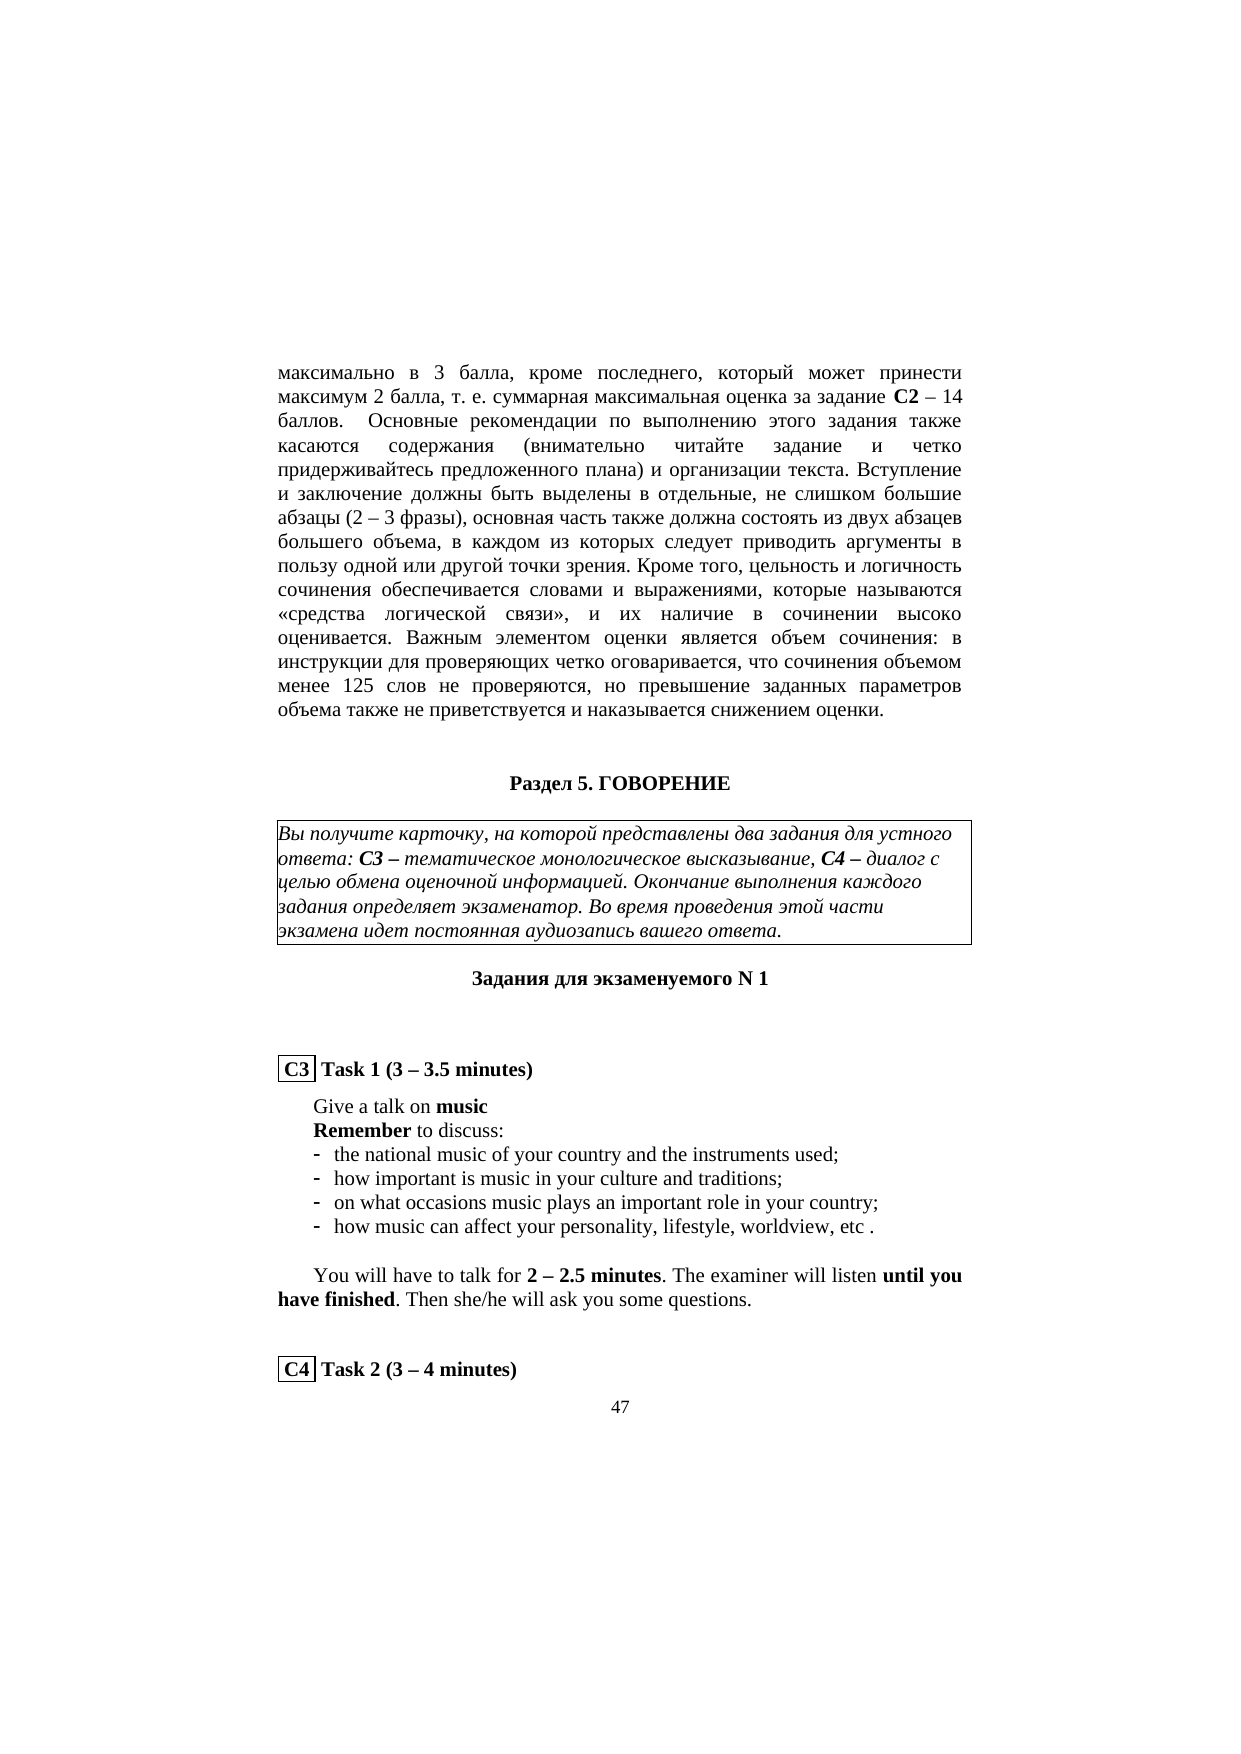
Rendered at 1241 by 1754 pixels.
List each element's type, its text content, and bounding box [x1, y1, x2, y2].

text Вы получите карточку, на которой представлены два задания для устного ответа: С3 – тематическое монологическое высказывание, С4 – диалог с целью обмена оценочной информацией. Окончание выполнения каждого задания определяет экзаменатор. Во время проведения этой части экзамена идет постоянная аудиозапись вашего ответа. [278, 821, 971, 944]
text Give a talk on music [278, 1094, 963, 1118]
text You will have to talk for 2 – 2.5 minutes. The examiner will listen until you have finished. Then she/he will ask you some questions. [278, 1262, 963, 1311]
list how music can affect your personality, lifestyle, worldview, etc . [278, 1214, 963, 1238]
list how important is music in your culture and traditions; [278, 1166, 963, 1190]
text Remember to discuss: [278, 1118, 963, 1142]
list on what occasions music plays an important role in your country; [278, 1190, 963, 1214]
text С3 Task 1 (3 – 3.5 minutes) [316, 1055, 963, 1082]
text Задания для экзаменуемого N 1 [278, 966, 963, 990]
list the national music of your country and the instruments used; [278, 1142, 963, 1166]
text C4 Task 2 (3 – 4 minutes) [316, 1356, 963, 1382]
text Раздел 5. ГОВОРЕНИЕ [278, 771, 963, 795]
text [278, 360, 963, 721]
